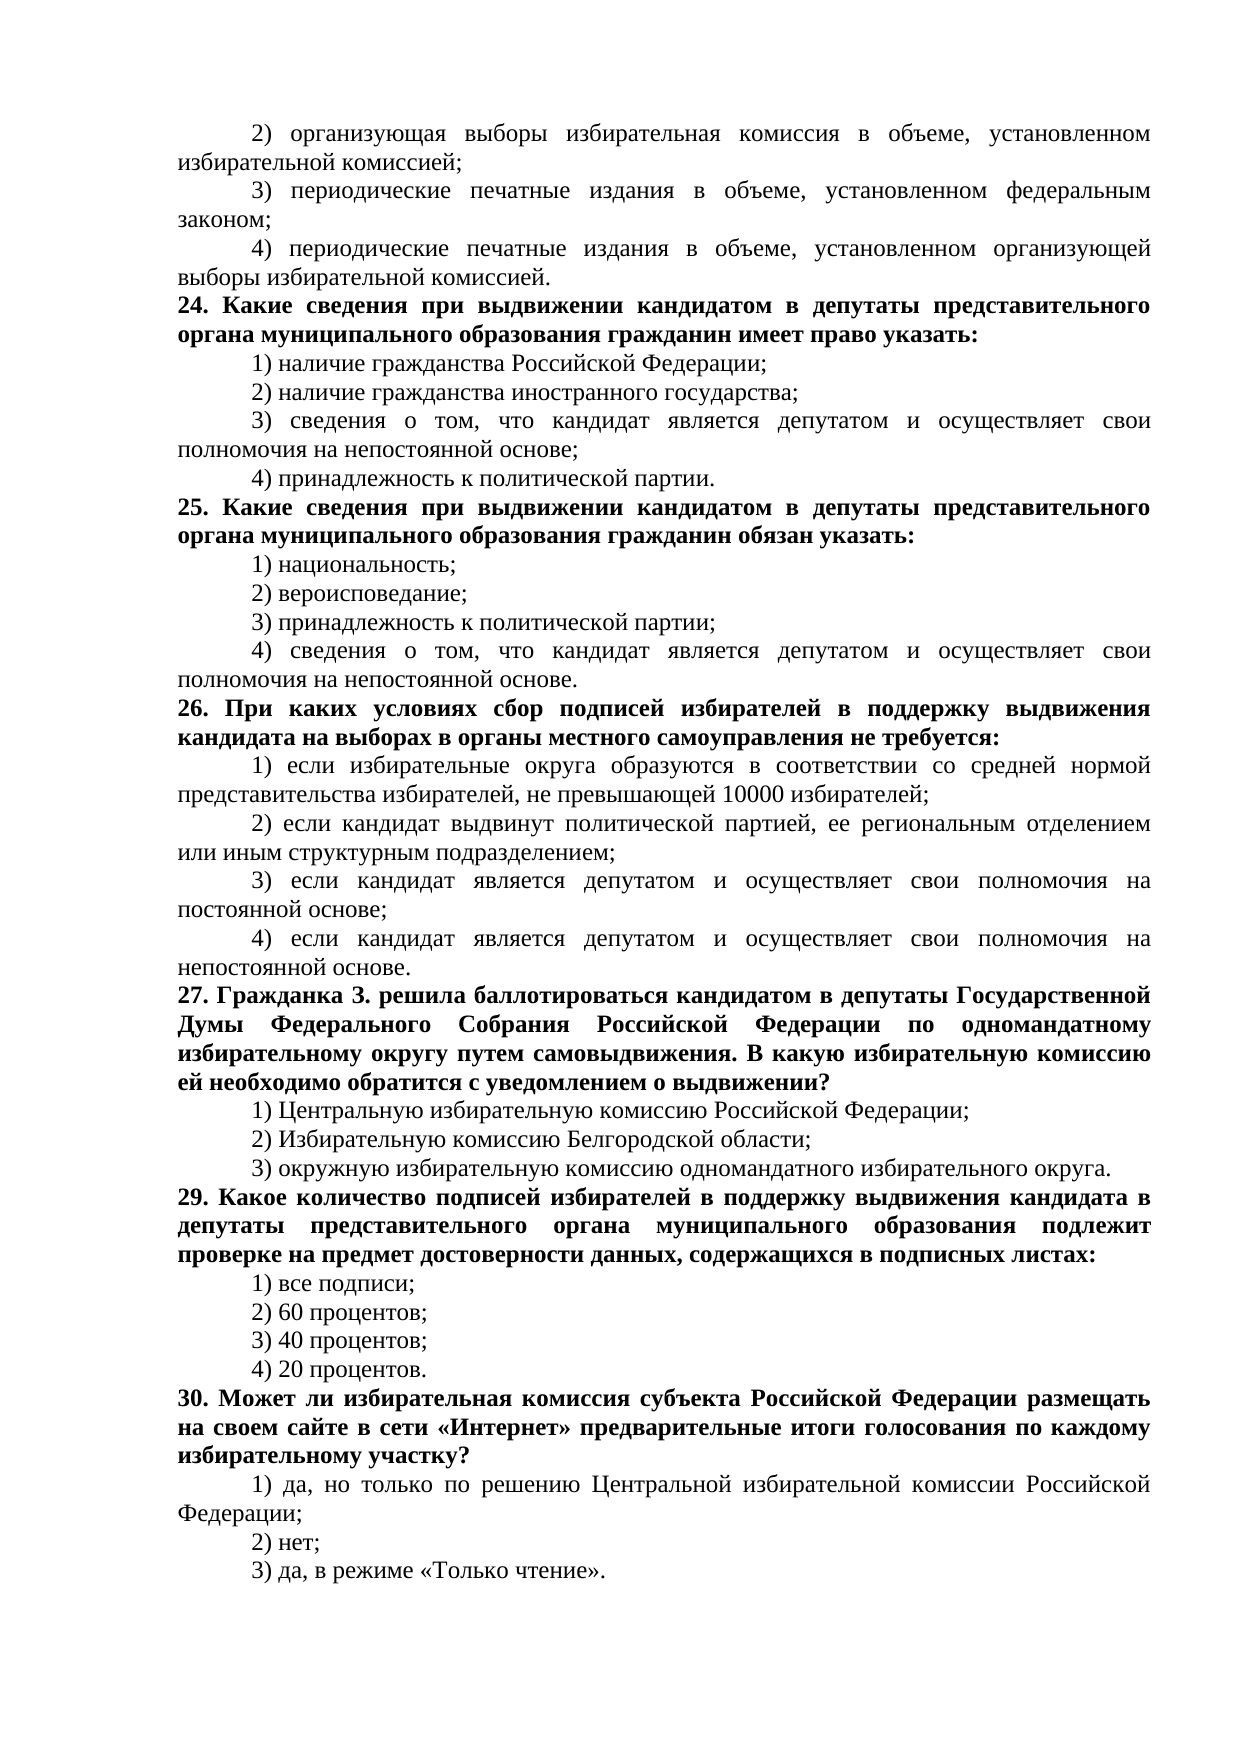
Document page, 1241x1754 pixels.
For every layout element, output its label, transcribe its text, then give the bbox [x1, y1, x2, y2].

text 4) если кандидат является депутатом и осуществляет свои полномочия на непостоянной основе. [177, 923, 1152, 981]
text 4) периодические печатные издания в объеме, установленном организующей выборы избирательной комиссией. [177, 233, 1152, 291]
text 1) национальность; [177, 549, 1152, 578]
text 4) сведения о том, что кандидат является депутатом и осуществляет свои полномочия на непостоянной основе. [177, 636, 1152, 693]
text 3) сведения о том, что кандидат является депутатом и осуществляет свои полномочия на непостоянной основе; [177, 406, 1152, 463]
text 1) если избирательные округа образуются в соответствии со средней нормой представительства избирателей, не превышающей 10000 избирателей; [177, 751, 1152, 808]
text 3) принадлежность к политической партии; [177, 607, 1152, 636]
text 1) все подписи; [177, 1268, 1152, 1297]
text 3) 40 процентов; [177, 1326, 1152, 1354]
text 3) да, в режиме «Только чтение». [177, 1556, 1152, 1584]
text 4) принадлежность к политической партии. [177, 463, 1152, 492]
text 2) 60 процентов; [177, 1297, 1152, 1326]
text 3) периодические печатные издания в объеме, установленном федеральным законом; [177, 176, 1152, 233]
text 27. Гражданка З. решила баллотироваться кандидатом в депутаты Государственной Думы Федерального Собрания Российской Федерации по одномандатному избирательному округу путем самовыдвижения. В какую избирательную комиссию ей необходимо обратится с уведомлением о выдвижении? [177, 981, 1152, 1096]
text 1) да, но только по решению Центральной избирательной комиссии Российской Федерации; [177, 1469, 1152, 1527]
text 24. Какие сведения при выдвижении кандидатом в депутаты представительного органа муниципального образования гражданин имеет право указать: [177, 291, 1152, 348]
text 29. Какое количество подписей избирателей в поддержку выдвижения кандидата в депутаты представительного органа муниципального образования подлежит проверке на предмет достоверности данных, содержащихся в подписных листах: [177, 1182, 1152, 1268]
text 2) наличие гражданства иностранного государства; [177, 377, 1152, 406]
text 4) 20 процентов. [177, 1354, 1152, 1383]
text 26. При каких условиях сбор подписей избирателей в поддержку выдвижения кандидата на выборах в органы местного самоуправления не требуется: [177, 693, 1152, 751]
text 1) наличие гражданства Российской Федерации; [177, 348, 1152, 377]
text 3) если кандидат является депутатом и осуществляет свои полномочия на постоянной основе; [177, 866, 1152, 923]
text 30. Может ли избирательная комиссия субъекта Российской Федерации размещать на своем сайте в сети «Интернет» предварительные итоги голосования по каждому избирательному участку? [177, 1383, 1152, 1469]
text 2) вероисповедание; [177, 578, 1152, 607]
text 25. Какие сведения при выдвижении кандидатом в депутаты представительного органа муниципального образования гражданин обязан указать: [177, 492, 1152, 549]
text 3) окружную избирательную комиссию одномандатного избирательного округа. [177, 1153, 1152, 1182]
text 2) нет; [177, 1527, 1152, 1556]
text 2) организующая выборы избирательная комиссия в объеме, установленном избирательной комиссией; [177, 118, 1152, 176]
text 2) Избирательную комиссию Белгородской области; [177, 1124, 1152, 1153]
text 1) Центральную избирательную комиссию Российской Федерации; [177, 1096, 1152, 1124]
text 2) если кандидат выдвинут политической партией, ее региональным отделением или иным структурным подразделением; [177, 808, 1152, 866]
